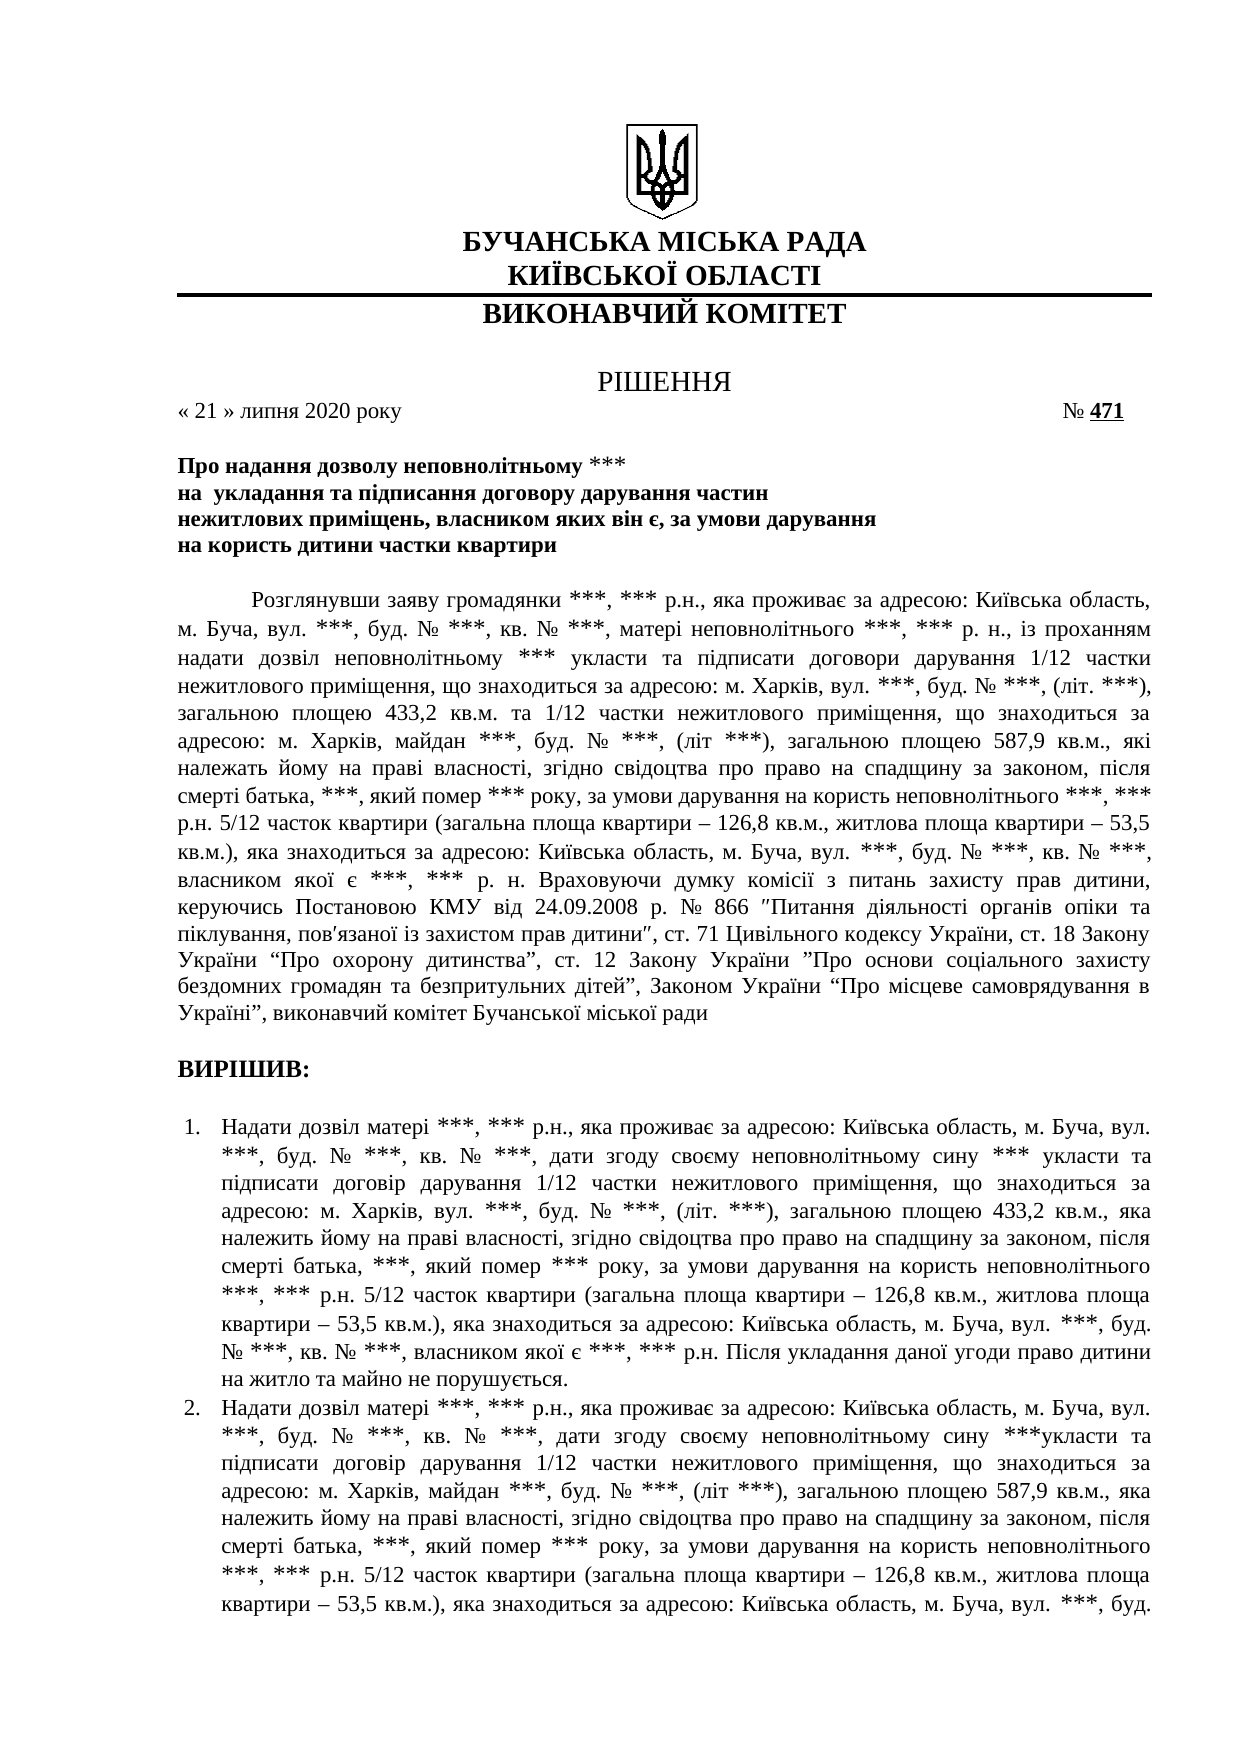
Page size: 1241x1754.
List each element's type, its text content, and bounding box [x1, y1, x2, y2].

text КИЇВСЬКОЇ ОБЛАСТІ [177, 258, 1152, 293]
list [183, 1392, 1152, 1617]
text Розглянувши заяву громадянки ***, *** р.н., яка проживає за адресою: Київська область, м. Буча, вул. ***, буд. № ***, кв. № ***, матері неповнолітнього ***, *** р. н., із проханням надати дозвіл неповнолітньому *** укласти та підписати договори дарування 1/12 частки нежитлового приміщення, що знаходиться за адресою: м. Харків, вул. ***, буд. № ***, (літ. ***), загальною площею 433,2 кв.м. та 1/12 частки нежитлового приміщення, що знаходиться за адресою: м. Харків, майдан ***, буд. № ***, (літ ***), загальною площею 587,9 кв.м., які належать йому на праві власності, згідно свідоцтва про право на спадщину за законом, після смерті батька, ***, який помер *** року, за умови дарування на користь неповнолітнього ***, *** р.н. 5/12 часток квартири (загальна площа квартири – 126,8 кв.м., житлова площа квартири – 53,5 кв.м.), яка знаходиться за адресою: Київська область, м. Буча, вул. ***, буд. № ***, кв. № ***, власником якої є ***, *** р. н. Враховуючи думку комісії з питань захисту прав дитини, керуючись Постановою КМУ від 24.09.2008 р. № 866 ″Питання діяльності органів опіки та піклування, пов′язаної із захистом прав дитини″, ст. 71 Цивільного кодексу України, ст. 18 Закону України “Про охорону дитинства”, ст. 12 Закону України ”Про основи соціального захисту бездомних громадян та безпритульних дітей”, Законом України “Про місцеве самоврядування в Україні”, виконавчий комітет Бучанської міської ради [177, 584, 1152, 1025]
text на користь дитини частки квартири [177, 531, 1152, 558]
list Надати дозвіл матері ***, *** р.н., яка проживає за адресою: Київська область, м. Буча, вул. ***, буд. № ***, кв. № ***, дати згоду своєму неповнолітньому сину *** укласти та підписати договір дарування 1/12 частки нежитлового приміщення, що знаходиться за адресою: м. Харків, вул. ***, буд. № ***, (літ. ***), загальною площею 433,2 кв.м., яка належить йому на праві власності, згідно свідоцтва про право на спадщину за законом, після смерті батька, ***, який помер *** року, за умови дарування на користь неповнолітнього ***, *** р.н. 5/12 часток квартири (загальна площа квартири – 126,8 кв.м., житлова площа квартири – 53,5 кв.м.), яка знаходиться за адресою: Київська область, м. Буча, вул. ***, буд. № ***, кв. № ***, власником якої є ***, *** р.н. Після укладання даної угоди право дитини на житло та майно не порушується. [183, 1111, 1152, 1392]
text ВИКОНАВЧИЙ КОМІТЕТ [177, 297, 1152, 330]
text ВИРІШИВ: [177, 1054, 1152, 1082]
text на укладання та підписання договору дарування частин [177, 479, 1152, 505]
text нежитлових приміщень, власником яких він є, за умови дарування [177, 505, 1152, 531]
text « 21 » липня 2020 року № 471 [177, 397, 1152, 424]
text РІШЕННЯ [177, 364, 1152, 397]
text Про надання дозволу неповнолітньому *** [177, 450, 1152, 479]
text БУЧАНСЬКА МІСЬКА РАДА [177, 224, 1152, 258]
